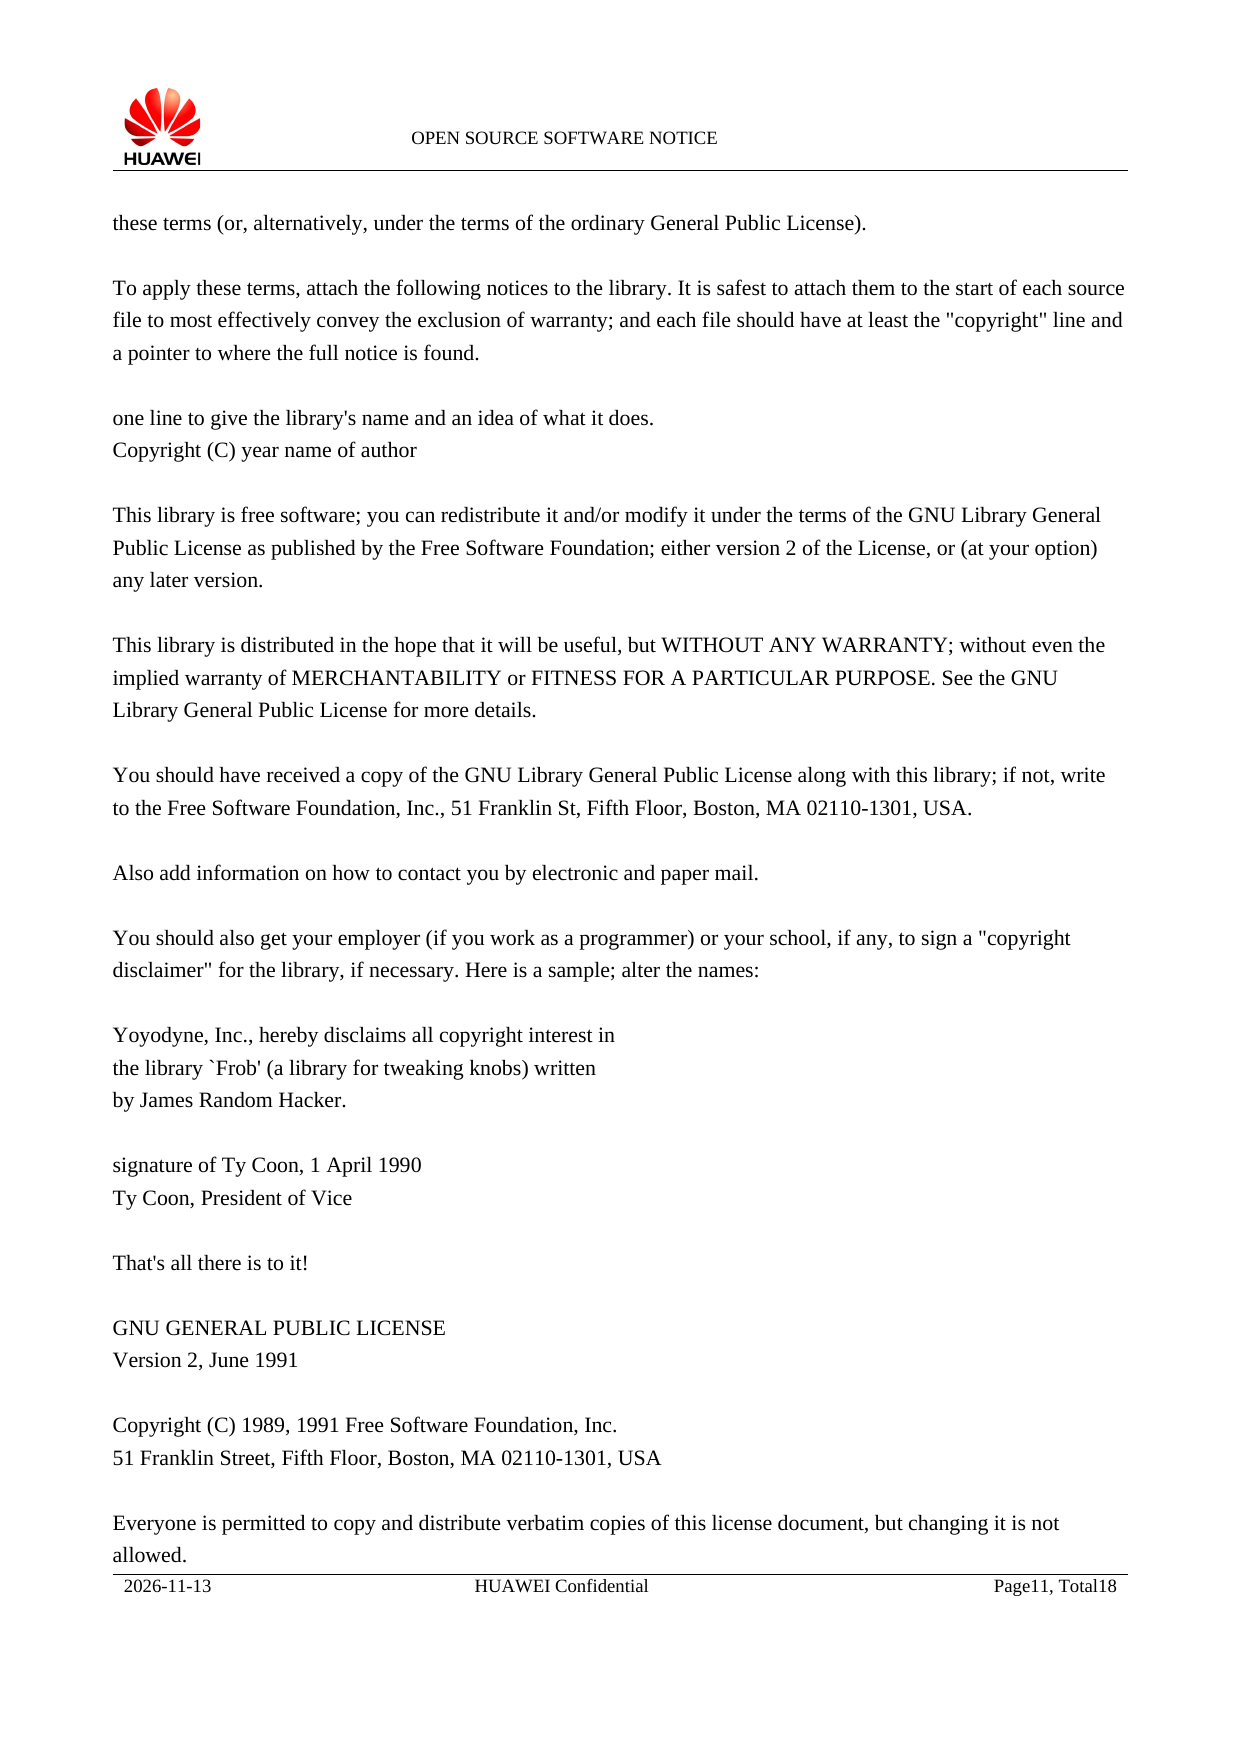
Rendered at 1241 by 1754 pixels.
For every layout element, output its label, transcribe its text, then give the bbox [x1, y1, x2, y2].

picture [124, 88, 201, 165]
